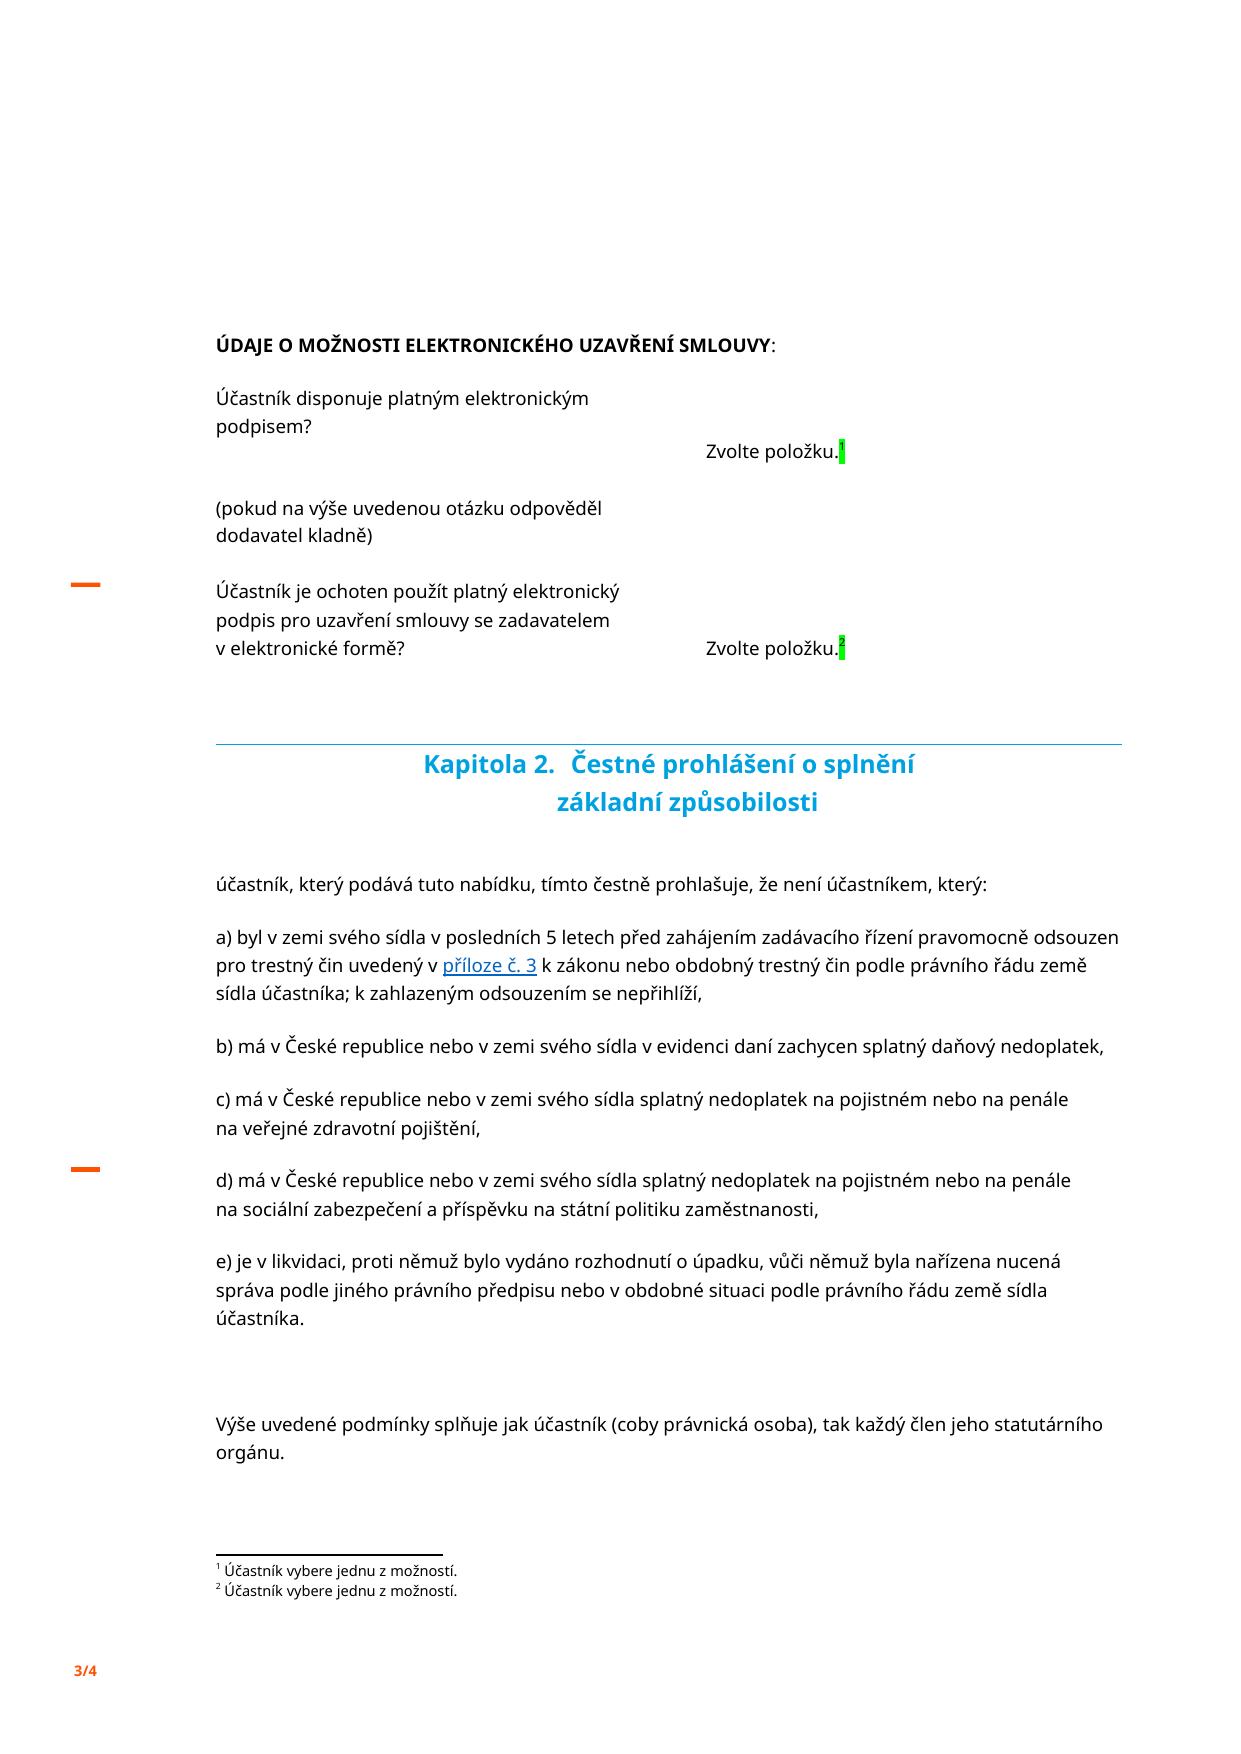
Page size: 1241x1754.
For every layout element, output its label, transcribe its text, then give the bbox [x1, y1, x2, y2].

text e) je v likvidaci, proti němuž bylo vydáno rozhodnutí o úpadku, vůči němuž byla nařízena nucená správa podle jiného právního předpisu nebo v obdobné situaci podle právního řádu země sídla účastníka. [216, 1249, 1122, 1330]
text Výše uvedené podmínky splňuje jak účastník (coby právnická osoba), tak každý člen jeho statutárního orgánu. [216, 1411, 1122, 1464]
text d) má v České republice nebo v zemi svého sídla splatný nedoplatek na pojistném nebo na penále na sociální zabezpečení a příspěvku na státní politiku zaměstnanosti, [216, 1168, 1122, 1221]
text účastník, který podává tuto nabídku, tímto čestně prohlašuje, že není účastníkem, který: [216, 872, 1122, 897]
text ÚDAJE O MOŽNOSTI ELEKTRONICKÉHO UZAVŘENÍ SMLOUVY: [216, 333, 1122, 358]
text (pokud na výše uvedenou otázku odpověděl dodavatel kladně) [216, 495, 632, 548]
text c) má v České republice nebo v zemi svého sídla splatný nedoplatek na pojistném nebo na penále na veřejné zdravotní pojištění, [216, 1087, 1122, 1140]
text a) byl v zemi svého sídla v posledních 5 letech před zahájením zadávacího řízení pravomocně odsouzen pro trestný čin uvedený v příloze č. 3 k zákonu nebo obdobný trestný čin podle právního řádu země sídla účastníka; k zahlazeným odsouzením se nepřihlíží, [216, 925, 1122, 1006]
text b) má v České republice nebo v zemi svého sídla v evidenci daní zachycen splatný daňový nedoplatek, [216, 1034, 1122, 1059]
subtitle Čestné prohlášení o splnění základní způsobilosti [216, 745, 1122, 819]
text Účastník disponuje platným elektronickým podpisem? [216, 386, 632, 439]
text Účastník je ochoten použít platný elektronický podpis pro uzavření smlouvy se zadavatelem v elektronické formě? [216, 579, 632, 660]
